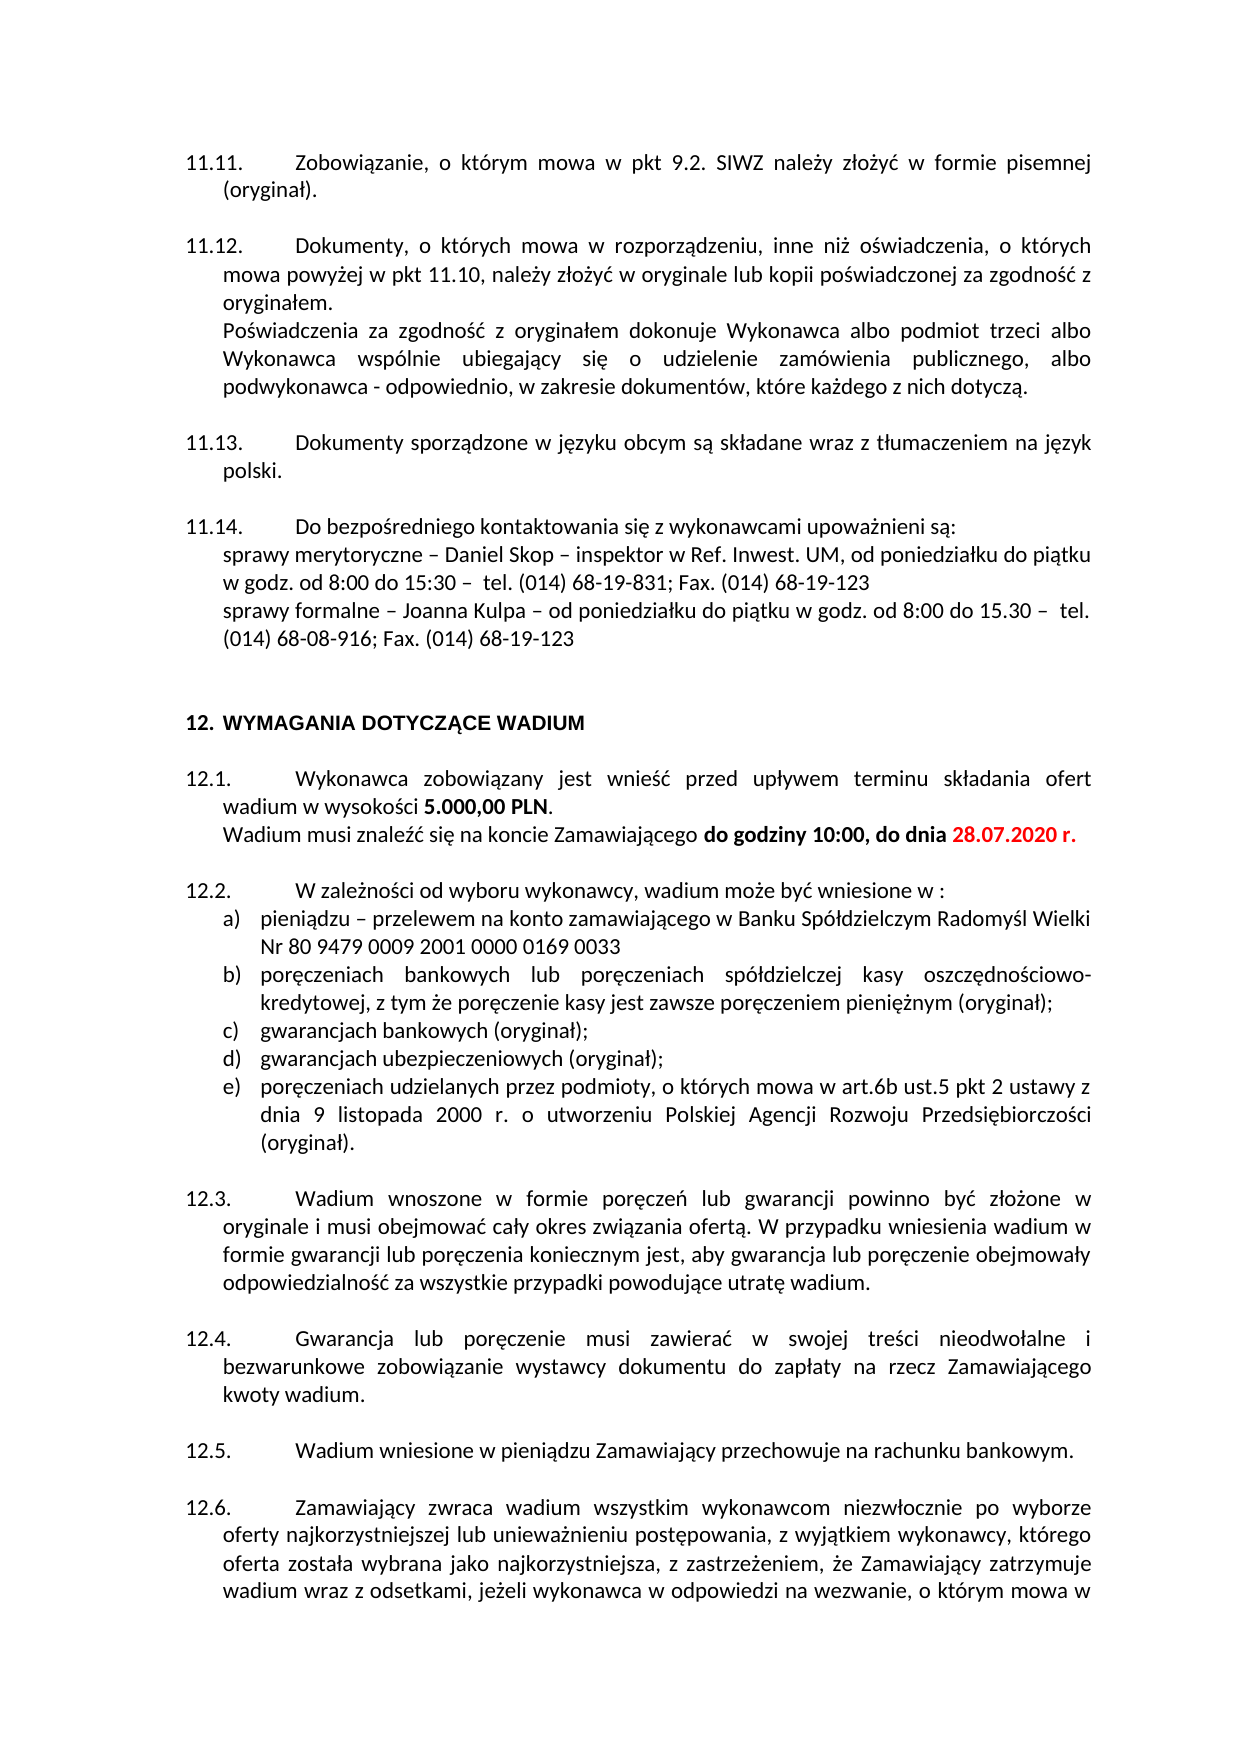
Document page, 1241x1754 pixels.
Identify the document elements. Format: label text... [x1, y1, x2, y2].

list Gwarancja lub poręczenie musi zawierać w swojej treści nieodwołalne i bezwarunkowe zobowiązanie wystawcy dokumentu do zapłaty na rzecz Zamawiającego kwoty wadium. [185, 1324, 1093, 1408]
list Zobowiązanie, o którym mowa w pkt 9.2. SIWZ należy złożyć w formie pisemnej (oryginał). [185, 148, 1093, 204]
list sprawy formalne – Joanna Kulpa – od poniedziałku do piątku w godz. od 8:00 do 15.30 – tel. (014) 68-08-916; Fax. (014) 68-19-123 [223, 596, 1093, 652]
list WYMAGANIA DOTYCZĄCE WADIUM [185, 708, 1093, 736]
text Wadium musi znaleźć się na koncie Zamawiającego do godziny 10:00, do dnia 28.07.2020 r. [223, 820, 1093, 848]
list gwarancjach ubezpieczeniowych (oryginał); [223, 1044, 1093, 1072]
text Dokumenty sporządzone w języku obcym są składane wraz z tłumaczeniem na język polski. [185, 428, 1093, 484]
list pieniądzu – przelewem na konto zamawiającego w Banku Spółdzielczym Radomyśl Wielki Nr 80 9479 0009 2001 0000 0169 0033 [223, 904, 1093, 960]
list sprawy merytoryczne – Daniel Skop – inspektor w Ref. Inwest. UM, od poniedziałku do piątku w godz. od 8:00 do 15:30 – tel. (014) 68-19-831; Fax. (014) 68-19-123 [223, 540, 1093, 596]
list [185, 1493, 1093, 1605]
list poręczeniach udzielanych przez podmioty, o których mowa w art.6b ust.5 pkt 2 ustawy z dnia 9 listopada 2000 r. o utworzeniu Polskiej Agencji Rozwoju Przedsiębiorczości (oryginał). [223, 1072, 1093, 1156]
list Wykonawca zobowiązany jest wnieść przed upływem terminu składania ofert wadium w wysokości 5.000,00 PLN. [185, 764, 1093, 820]
list Wadium wniesione w pieniądzu Zamawiający przechowuje na rachunku bankowym. [185, 1437, 1093, 1464]
list gwarancjach bankowych (oryginał); [223, 1016, 1093, 1044]
list poręczeniach bankowych lub poręczeniach spółdzielczej kasy oszczędnościowo-kredytowej, z tym że poręczenie kasy jest zawsze poręczeniem pieniężnym (oryginał); [223, 960, 1093, 1016]
list Poświadczenia za zgodność z oryginałem dokonuje Wykonawca albo podmiot trzeci albo Wykonawca wspólnie ubiegający się o udzielenie zamówienia publicznego, albo podwykonawca - odpowiednio, w zakresie dokumentów, które każdego z nich dotyczą. [223, 316, 1093, 400]
list Dokumenty, o których mowa w rozporządzeniu, inne niż oświadczenia, o których mowa powyżej w pkt 11.10, należy złożyć w oryginale lub kopii poświadczonej za zgodność z oryginałem. [185, 232, 1093, 316]
text Do bezpośredniego kontaktowania się z wykonawcami upoważnieni są: [185, 512, 1093, 540]
list W zależności od wyboru wykonawcy, wadium może być wniesione w : [185, 876, 1093, 904]
list Wadium wnoszone w formie poręczeń lub gwarancji powinno być złożone w oryginale i musi obejmować cały okres związania ofertą. W przypadku wniesienia wadium w formie gwarancji lub poręczenia koniecznym jest, aby gwarancja lub poręczenie obejmowały odpowiedzialność za wszystkie przypadki powodujące utratę wadium. [185, 1184, 1093, 1296]
